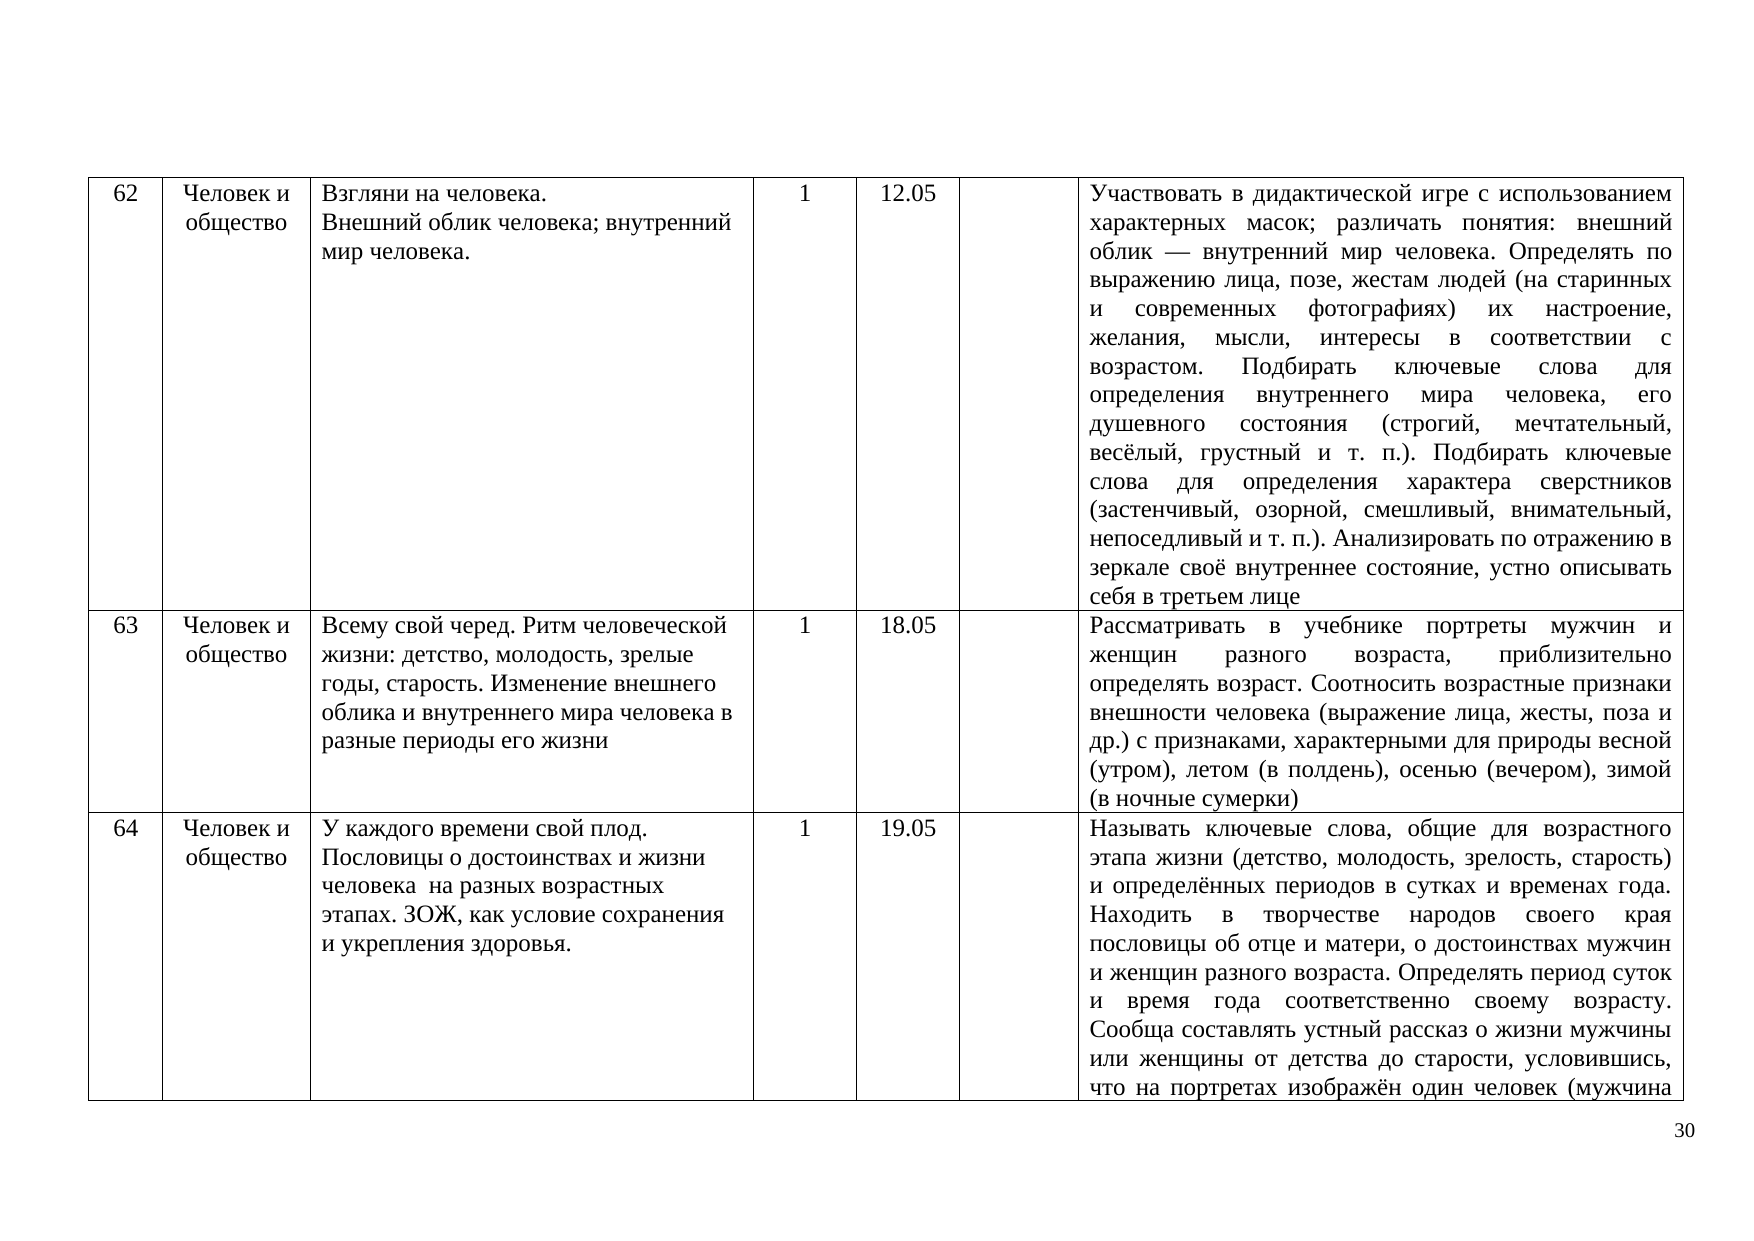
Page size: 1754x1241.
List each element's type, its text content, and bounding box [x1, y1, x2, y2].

table_cell 1 [754, 611, 856, 812]
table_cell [311, 813, 753, 1100]
table_cell 1 [754, 813, 856, 1100]
table_cell Человек и общество [163, 611, 310, 812]
table_cell Всему свой черед. Ритм человеческой жизни: детство, молодость, зрелые годы, старость. Изменение внешнего облика и внутреннего мира человека в разные периоды его жизни [311, 611, 753, 812]
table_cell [1079, 813, 1683, 1100]
table_cell 1 [754, 178, 856, 609]
table_cell 18.05 [857, 611, 959, 812]
table_cell Участвовать в дидактической игре с использованием характерных масок; различать понятия: внешний облик — внутренний мир человека. Определять по выражению лица, позе, жестам людей (на старинных и современных фотографиях) их настроение, желания, мысли, интересы в соответствии с возрастом. Подбирать ключевые слова для определения внутреннего мира человека, его душевного состояния (строгий, мечтательный, весёлый, грустный и т. п.). Подбирать ключевые слова для определения характера сверстников (застенчивый, озорной, смешливый, внимательный, непоседливый и т. п.). Анализировать по отражению в зеркале своё внутреннее состояние, устно описывать себя в третьем лице [1079, 178, 1683, 609]
table_cell 63 [89, 611, 162, 812]
table_cell 19.05 [857, 813, 959, 1100]
table_cell [960, 813, 1078, 1100]
table_cell Рассматривать в учебнике портреты мужчин и женщин разного возраста, приблизительно определять возраст. Соотносить возрастные признаки внешности человека (выражение лица, жесты, поза и др.) с признаками, характерными для природы весной (утром), летом (в полдень), осенью (вечером), зимой (в ночные сумерки) [1079, 611, 1683, 812]
table_cell Человек и общество [163, 178, 310, 609]
table_cell 62 [89, 178, 162, 609]
table_cell Взгляни на человека. Внешний облик человека; внутренний мир человека. [311, 178, 753, 609]
table_cell 12.05 [857, 178, 959, 609]
table_cell [960, 611, 1078, 812]
table_cell Человек и общество [163, 813, 310, 1100]
table_cell 64 [89, 813, 162, 1100]
table_cell [960, 178, 1078, 609]
